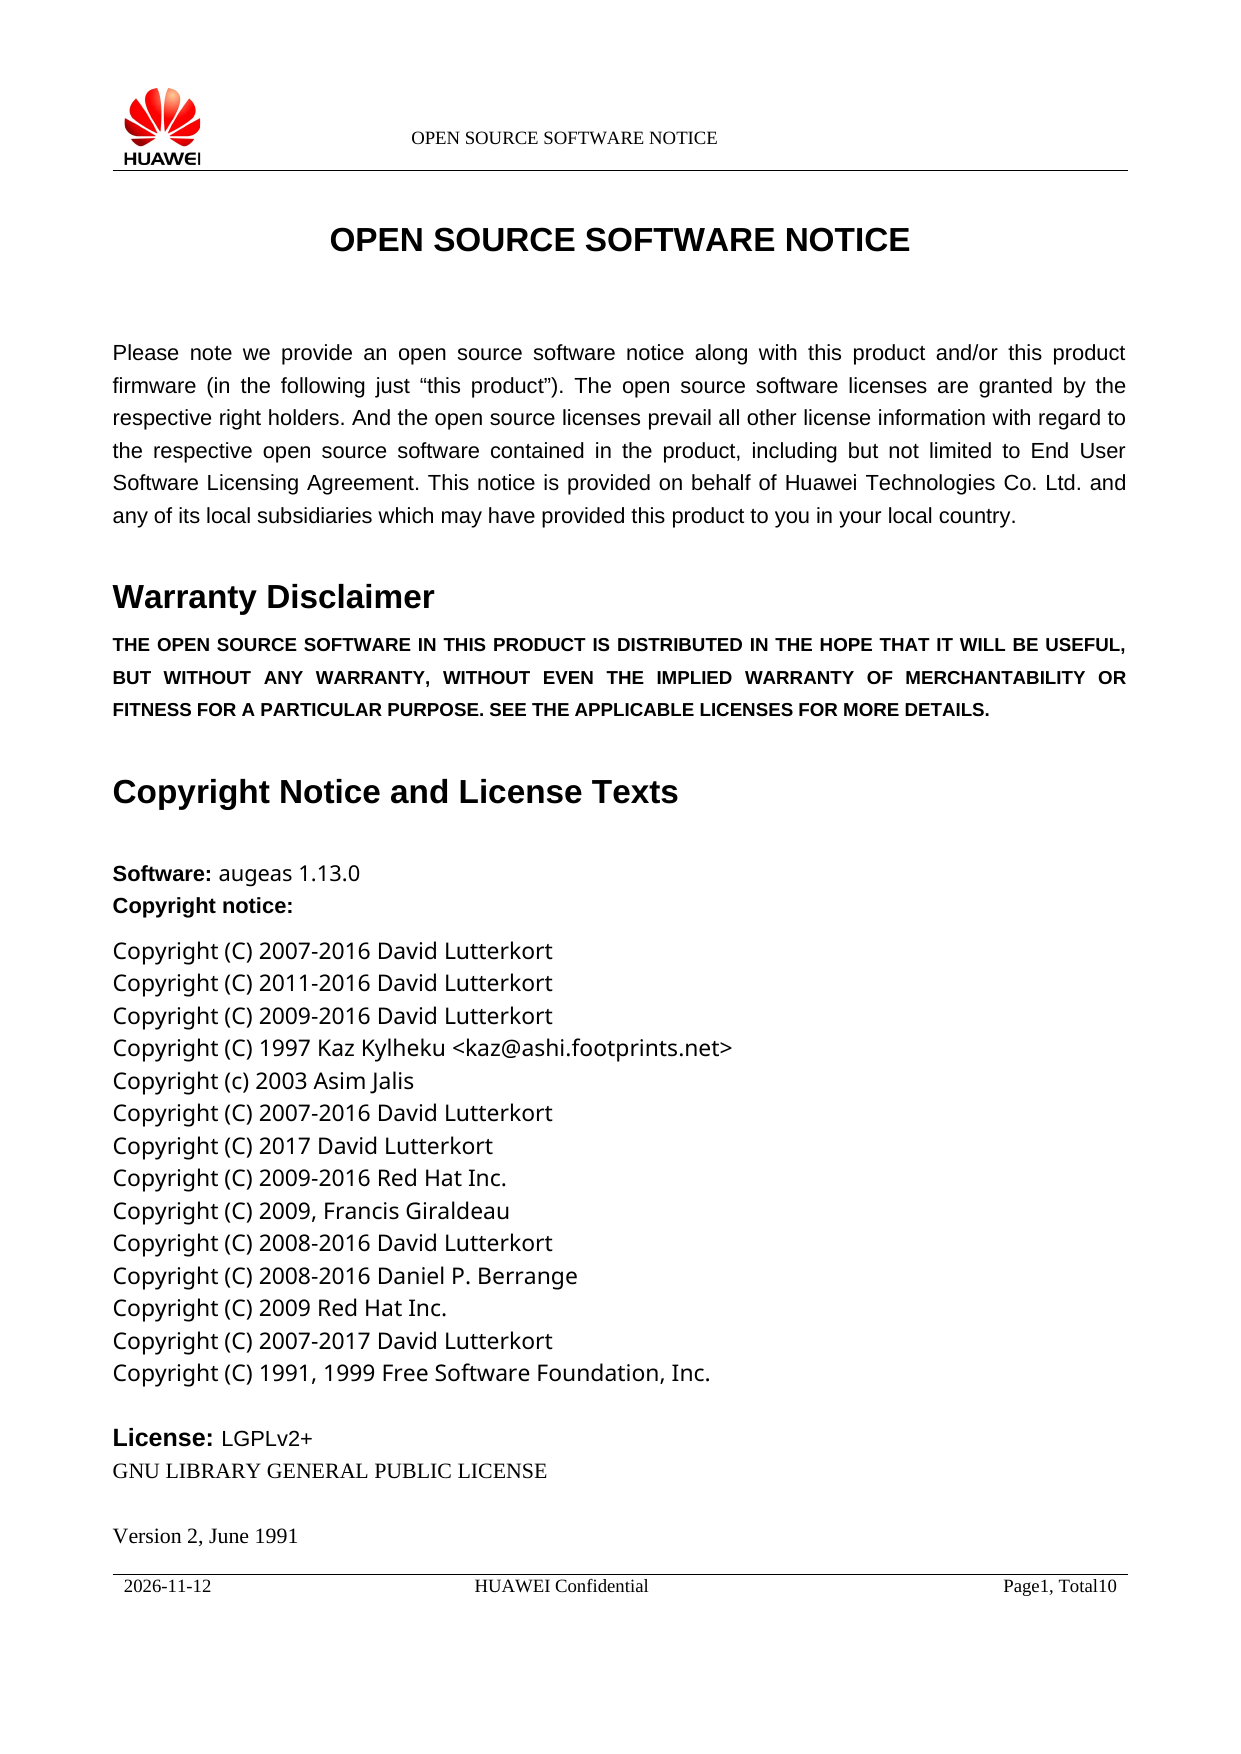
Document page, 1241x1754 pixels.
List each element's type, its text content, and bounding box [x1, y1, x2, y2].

text Copyright (C) 2007-2016 David Lutterkort Copyright (C) 2011-2016 David Lutterkort Copyright (C) 2009-2016 David Lutterkort Copyright (C) 1997 Kaz Kylheku <kaz@ashi.footprints.net> Copyright (c) 2003 Asim Jalis Copyright (C) 2007-2016 David Lutterkort Copyright (C) 2017 David Lutterkort Copyright (C) 2009-2016 Red Hat Inc. Copyright (C) 2009, Francis Giraldeau Copyright (C) 2008-2016 David Lutterkort Copyright (C) 2008-2016 Daniel P. Berrange Copyright (C) 2009 Red Hat Inc. Copyright (C) 2007-2017 David Lutterkort Copyright (C) 1991, 1999 Free Software Foundation, Inc. [112, 934, 1128, 1421]
text The open source software in this product is distributed in the hope that it will be useful, but WITHOUT ANY WARRANTY, without even the implied warranty of MERCHANTABILITY or FITNESS FOR A PARTICULAR PURPOSE. See the applicable licenses for more details. [112, 629, 1128, 726]
text OPEN SOURCE SOFTWARE NOTICE [112, 206, 1128, 271]
picture [124, 88, 201, 165]
text Copyright notice: [112, 889, 1128, 921]
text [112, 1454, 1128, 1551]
text Warranty Disclaimer [112, 564, 1128, 629]
text Copyright Notice and License Texts [112, 759, 1128, 824]
text Please note we provide an open source software notice along with this product and/or this product firmware (in the following just “this product”). The open source software licenses are granted by the respective right holders. And the open source licenses prevail all other license information with regard to the respective open source software contained in the product, including but not limited to End User Software Licensing Agreement. This notice is provided on behalf of Huawei Technologies Co. Ltd. and any of its local subsidiaries which may have provided this product to you in your local country. [112, 336, 1128, 531]
title Software: augeas 1.13.0 [112, 856, 1128, 889]
text License: LGPLv2+ [112, 1421, 1128, 1454]
